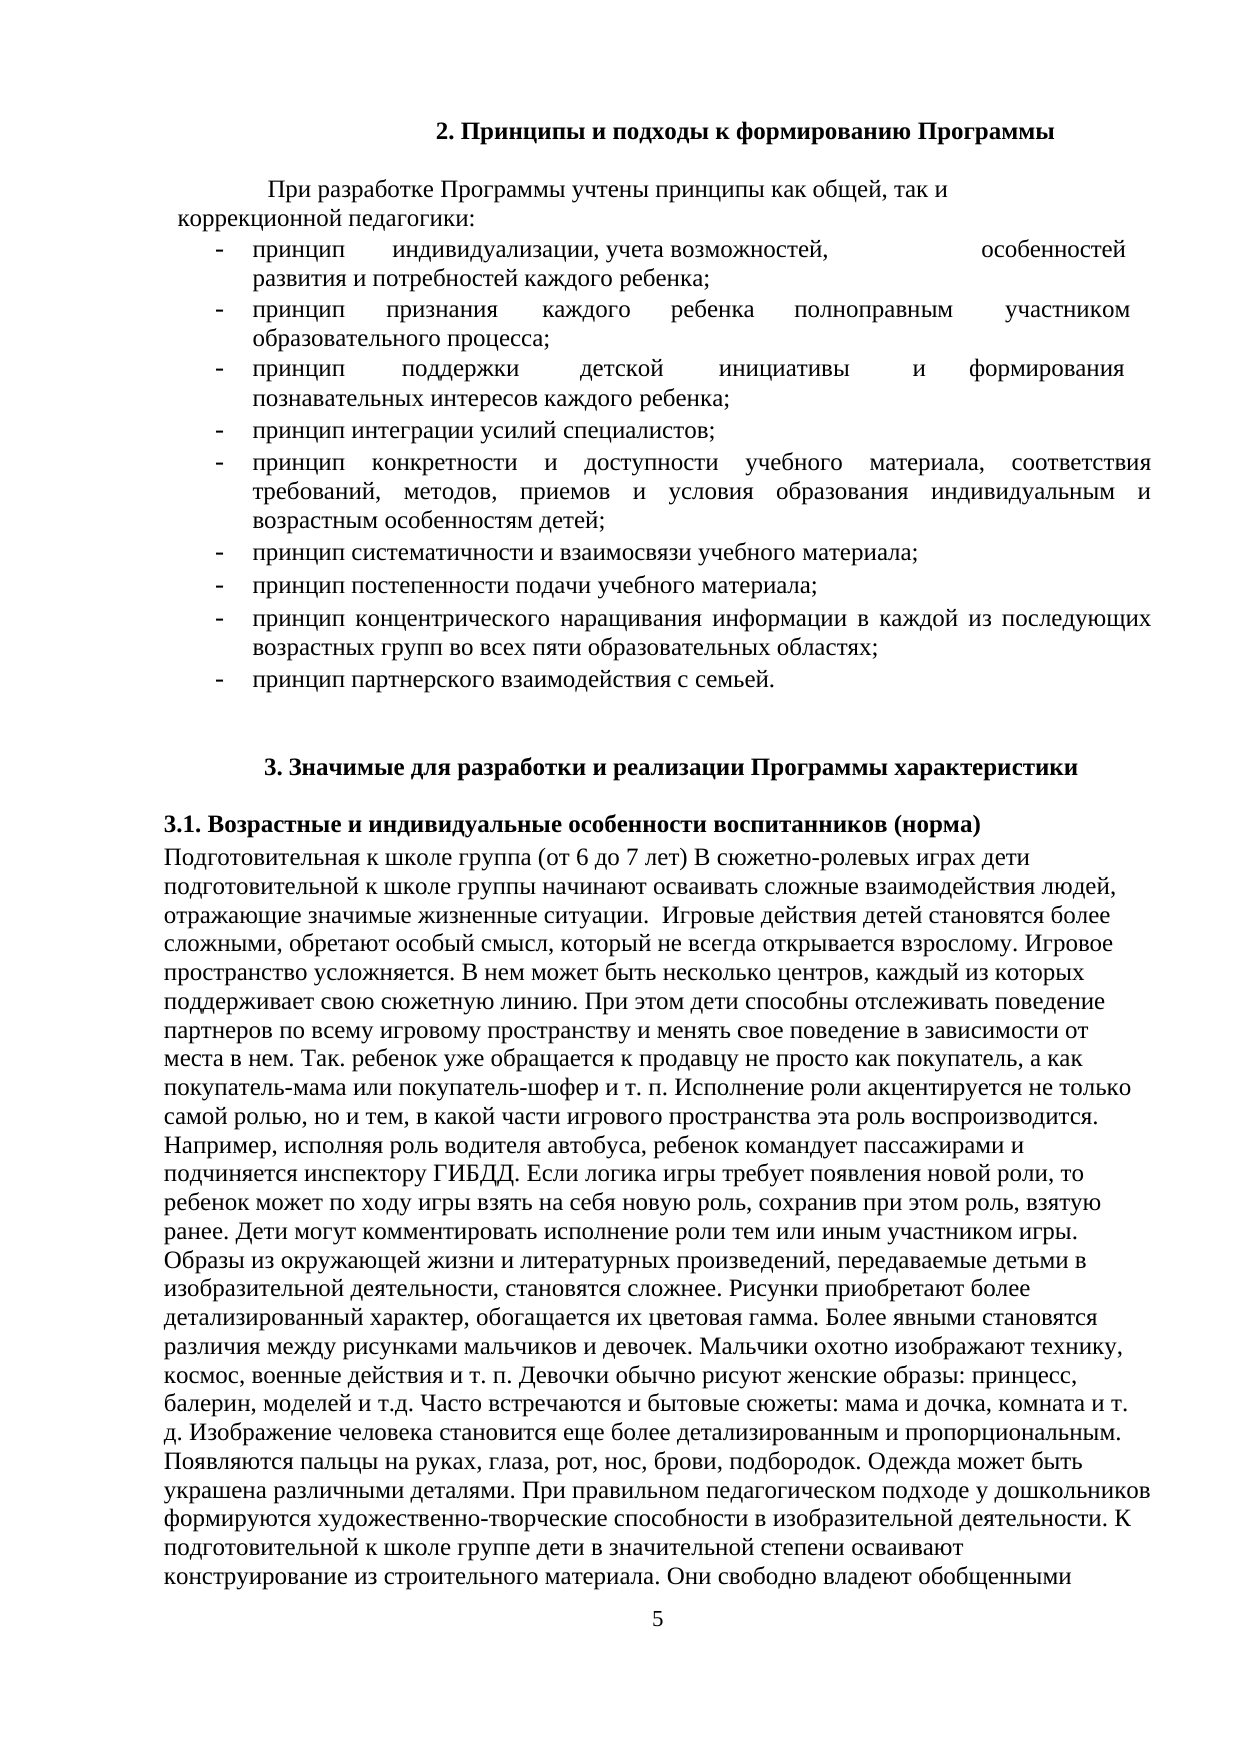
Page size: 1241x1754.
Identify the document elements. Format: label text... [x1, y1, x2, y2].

list принцип конкретности и доступности учебного материала, соответствия требований, методов, приемов и условия образования индивидуальным и возрастным особенностям детей; [215, 445, 1152, 533]
list принцип признания каждого ребенка полноправным участником образовательного процесса; [215, 292, 1152, 352]
list принцип поддержки детской инициативы и формирования познавательных интересов каждого ребенка; [215, 352, 1151, 411]
list принцип партнерского взаимодействия с семьей. [215, 661, 1240, 694]
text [164, 842, 1152, 1590]
text 2. Принципы и подходы к формированию Программы [250, 116, 1240, 144]
list принцип концентрического наращивания информации в каждой из последующих возрастных групп во всех пяти образовательных областях; [215, 601, 1152, 661]
text При разработке Программы учтены принципы как общей, так и коррекционной педагогики: [177, 174, 1063, 232]
list принцип индивидуализации, учета возможностей, особенностей развития и потребностей каждого ребенка; [215, 232, 1151, 292]
text 3. Значимые для разработки и реализации Программы характеристики [102, 752, 1240, 781]
list принцип интеграции усилий специалистов; [215, 411, 1240, 445]
text 3.1. Возрастные и индивидуальные особенности воспитанников (норма) [164, 809, 1152, 838]
list принцип систематичности и взаимосвязи учебного материала; [215, 533, 1240, 567]
list принцип постепенности подачи учебного материала; [215, 567, 1240, 601]
